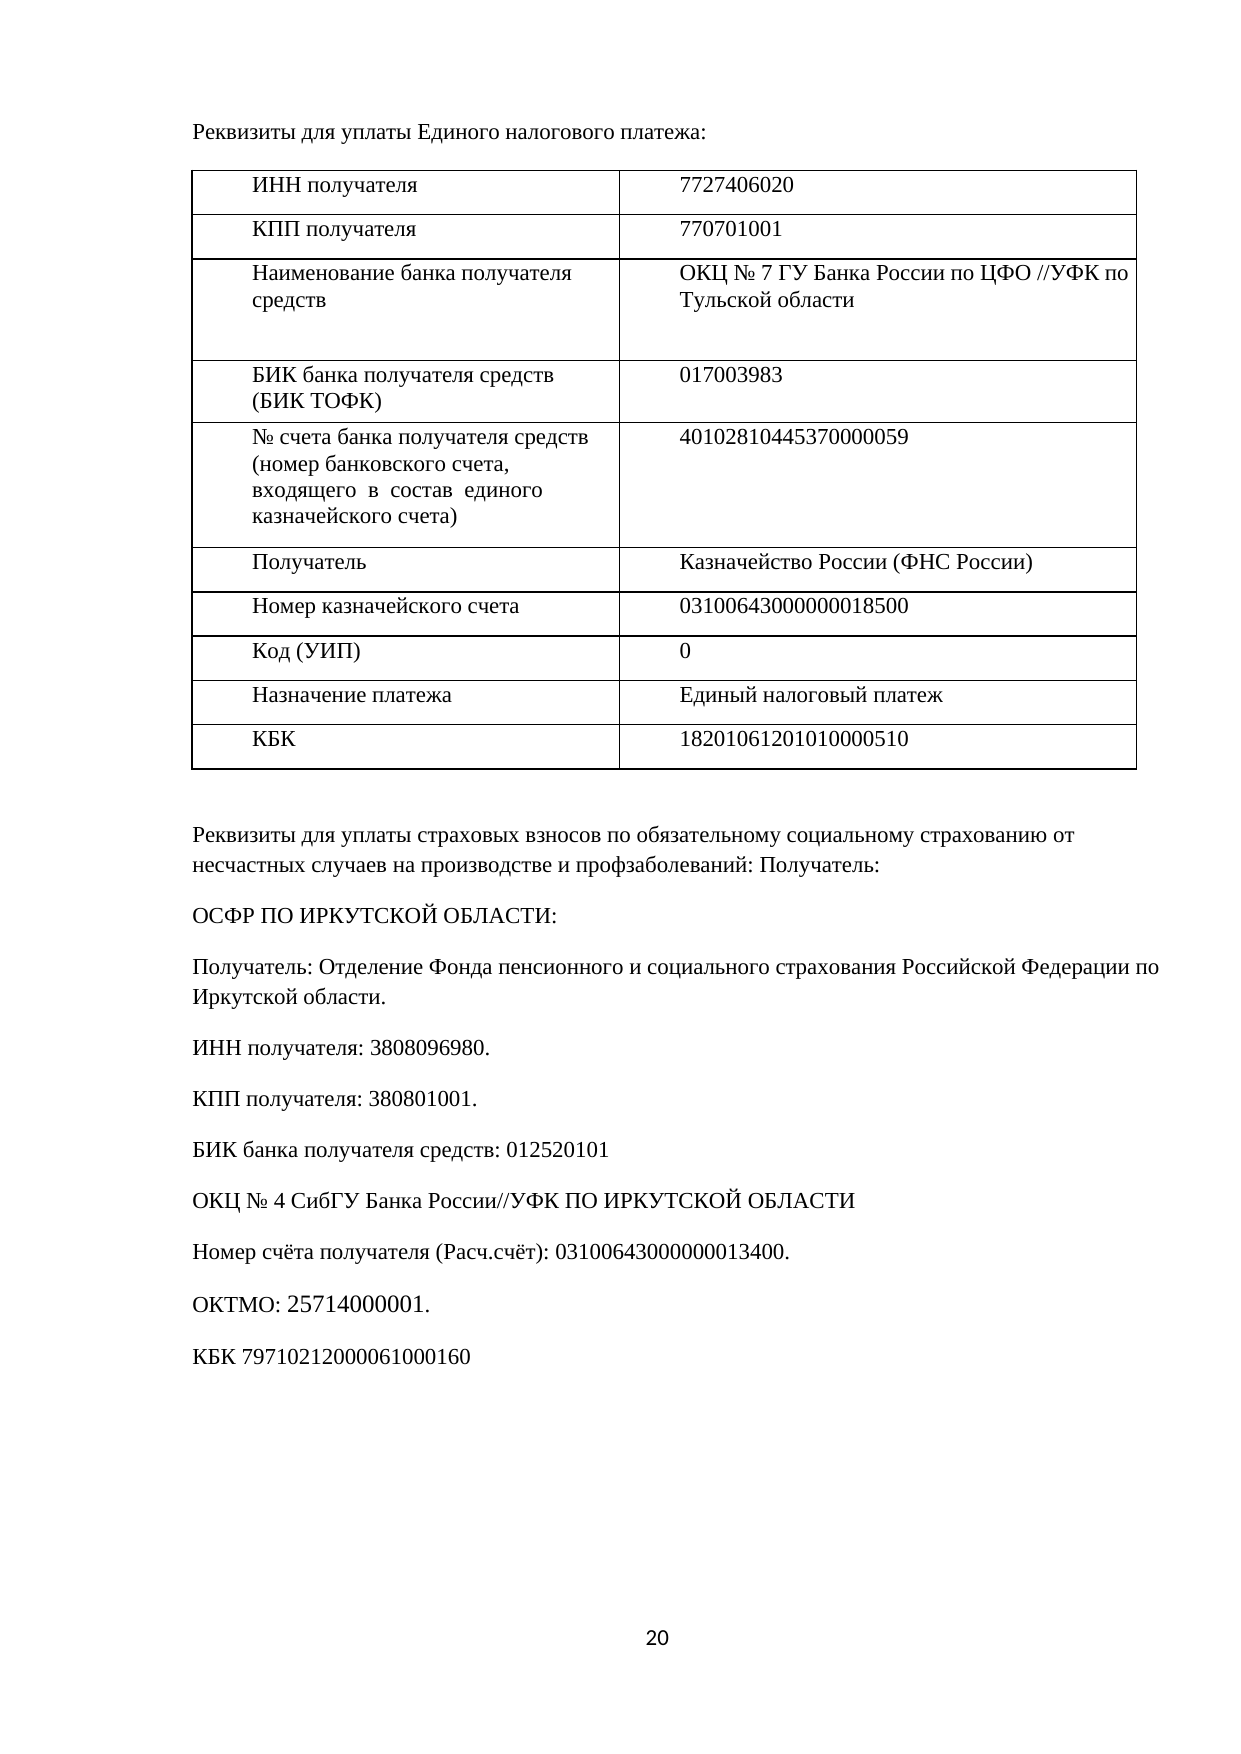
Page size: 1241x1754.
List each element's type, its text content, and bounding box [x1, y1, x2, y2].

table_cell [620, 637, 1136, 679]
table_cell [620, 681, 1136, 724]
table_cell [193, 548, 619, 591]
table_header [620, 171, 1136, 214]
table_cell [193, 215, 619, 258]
text ОКТМО: 25714000001. [192, 1289, 1181, 1318]
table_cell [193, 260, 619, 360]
text БИК банка получателя средств: 012520101 [192, 1136, 1181, 1163]
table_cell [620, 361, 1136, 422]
text КПП получателя: 380801001. [192, 1085, 1181, 1112]
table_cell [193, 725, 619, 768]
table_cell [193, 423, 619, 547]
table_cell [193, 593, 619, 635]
text Получатель: Отделение Фонда пенсионного и социального страхования Российской Федерации по Иркутской области. [192, 953, 1181, 1009]
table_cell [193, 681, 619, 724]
text Номер счёта получателя (Расч.счёт): 03100643000000013400. [192, 1238, 1181, 1265]
text КБК 79710212000061000160 [192, 1343, 1181, 1369]
text Реквизиты для уплаты страховых взносов по обязательному социальному страхованию от несчастных случаев на производстве и профзаболеваний: Получатель: [192, 821, 1181, 877]
text ИНН получателя: 3808096980. [192, 1034, 1181, 1061]
text ОСФР ПО ИРКУТСКОЙ ОБЛАСТИ: [192, 902, 1181, 928]
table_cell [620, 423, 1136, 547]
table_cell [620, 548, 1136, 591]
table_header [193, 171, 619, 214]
text Реквизиты для уплаты Единого налогового платежа: [192, 118, 1181, 145]
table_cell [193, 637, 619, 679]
text ОКЦ № 4 СибГУ Банка России//УФК ПО ИРКУТСКОЙ ОБЛАСТИ [192, 1187, 1181, 1214]
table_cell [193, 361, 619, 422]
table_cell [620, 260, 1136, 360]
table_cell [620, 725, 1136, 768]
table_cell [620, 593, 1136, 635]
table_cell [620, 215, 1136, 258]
